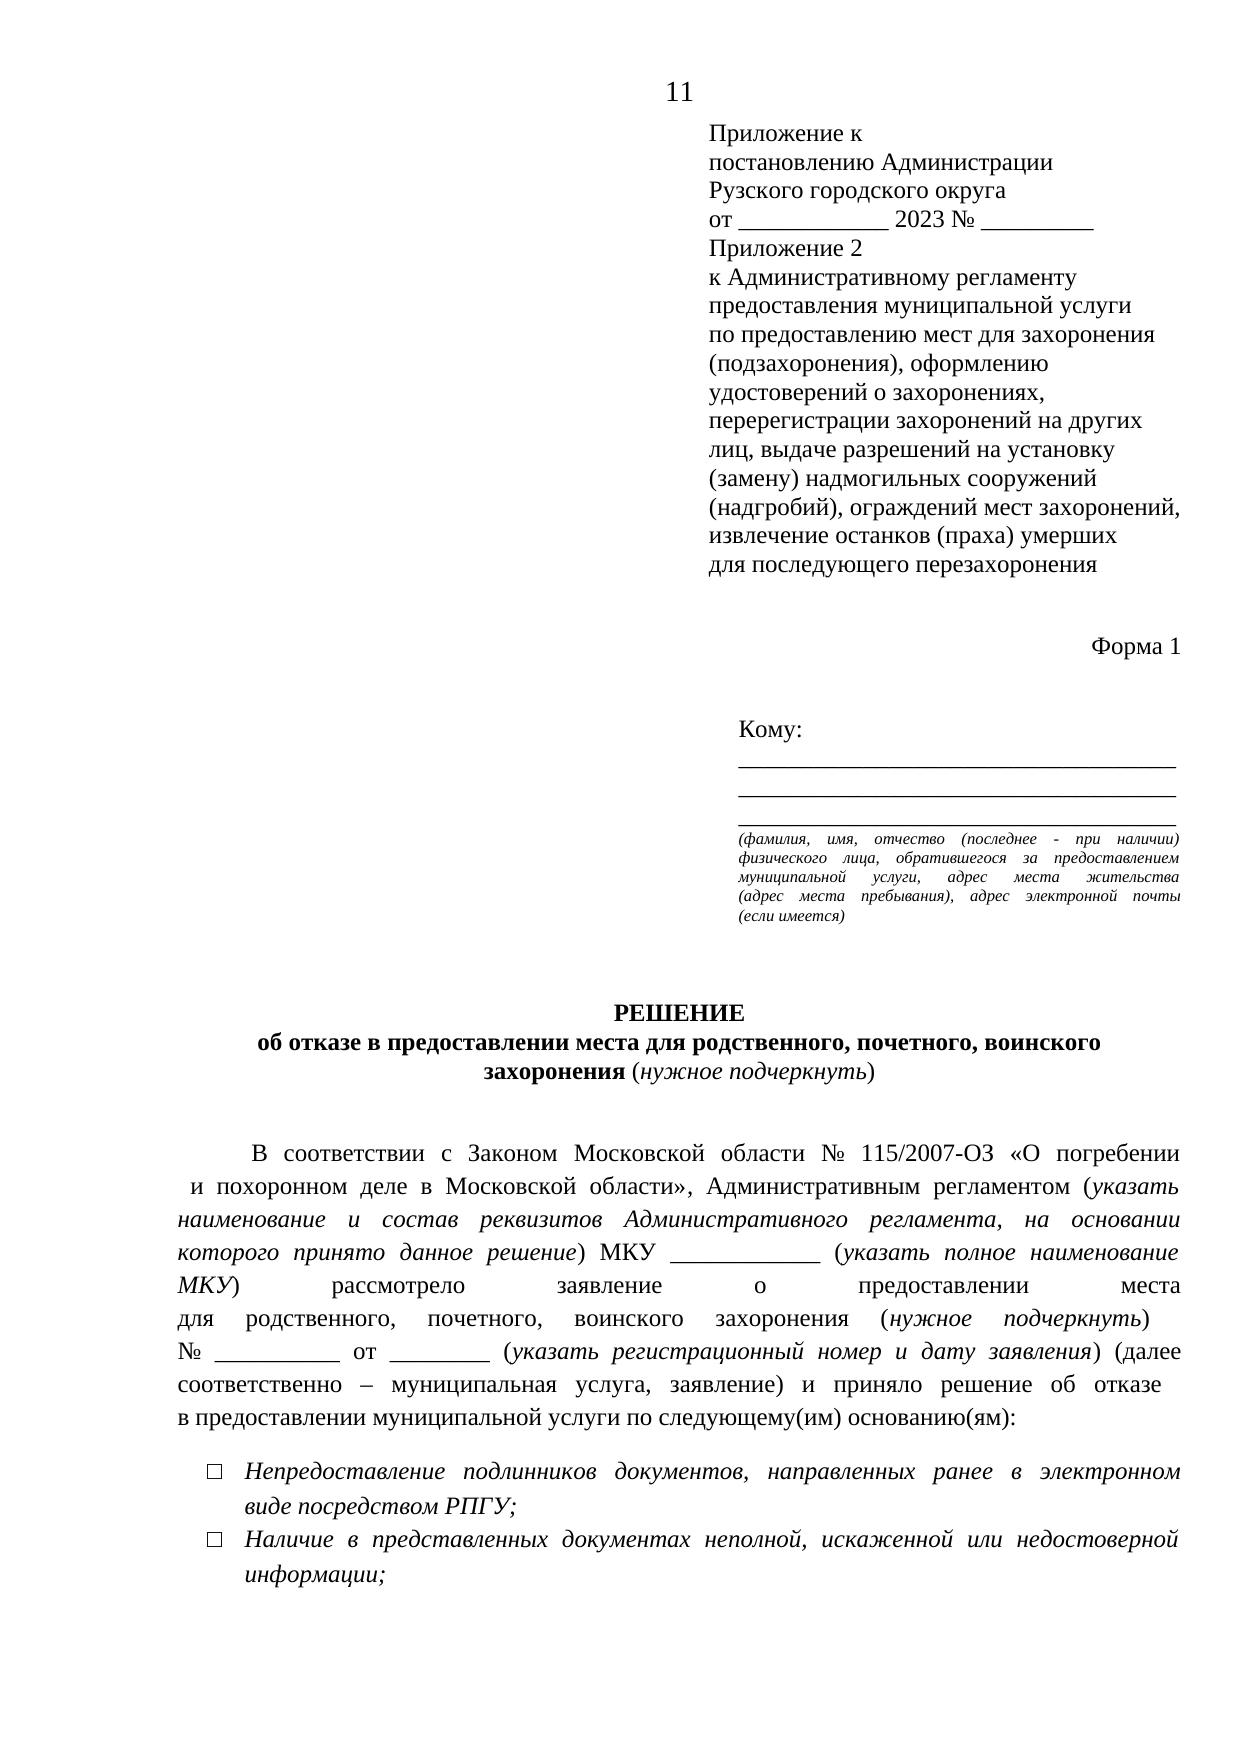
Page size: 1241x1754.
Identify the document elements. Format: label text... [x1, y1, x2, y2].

text к Административному регламенту предоставления муниципальной услуги по предоставлению мест для захоронения (подзахоронения), оформлению удостоверений о захоронениях, перерегистрации захоронений на других лиц, выдаче разрешений на установку (замену) надмогильных сооружений (надгробий), ограждений мест захоронений, извлечение останков (праха) умерших для последующего перезахоронения [709, 262, 1181, 578]
list Наличие в представленных документах неполной, искаженной или недостоверной информации; [207, 1524, 1181, 1588]
text _________________________________________________________________________________________________________ [738, 742, 1181, 829]
text Приложение 2 [709, 233, 1181, 262]
text РЕШЕНИЕ [177, 998, 1181, 1027]
text постановлению Администрации [709, 147, 1181, 176]
text об отказе в предоставлении места для родственного, почетного, воинского захоронения (нужное подчеркнуть) [177, 1027, 1181, 1085]
text Приложение к [709, 118, 1181, 147]
text Кому: [738, 714, 1181, 742]
text (фамилия, имя, отчество (последнее - при наличии) физического лица, обратившегося за предоставлением муниципальной услуги, адрес места жительства (адрес места пребывания), адрес электронной почты (если имеется) [738, 829, 1181, 924]
text Форма 1 [177, 631, 1181, 660]
text В соответствии с Законом Московской области № 115/2007-ОЗ «О погребении и похоронном деле в Московской области», Административным регламентом (указать наименование и состав реквизитов Административного регламента, на основании которого принято данное решение) МКУ ____________ (указать полное наименование МКУ) рассмотрело заявление о предоставлении места для родственного, почетного, воинского захоронения (нужное подчеркнуть) № __________ от ________ (указать регистрационный номер и дату заявления) (далее соответственно – муниципальная услуга, заявление) и приняло решение об отказе в предоставлении муниципальной услуги по следующему(им) основанию(ям): [177, 1138, 1181, 1431]
text Рузского городского округа [709, 176, 1181, 204]
list Непредоставление подлинников документов, направленных ранее в электронном виде посредством РПГУ; [207, 1456, 1181, 1519]
text от ____________ 2023 № _________ [709, 204, 1181, 233]
